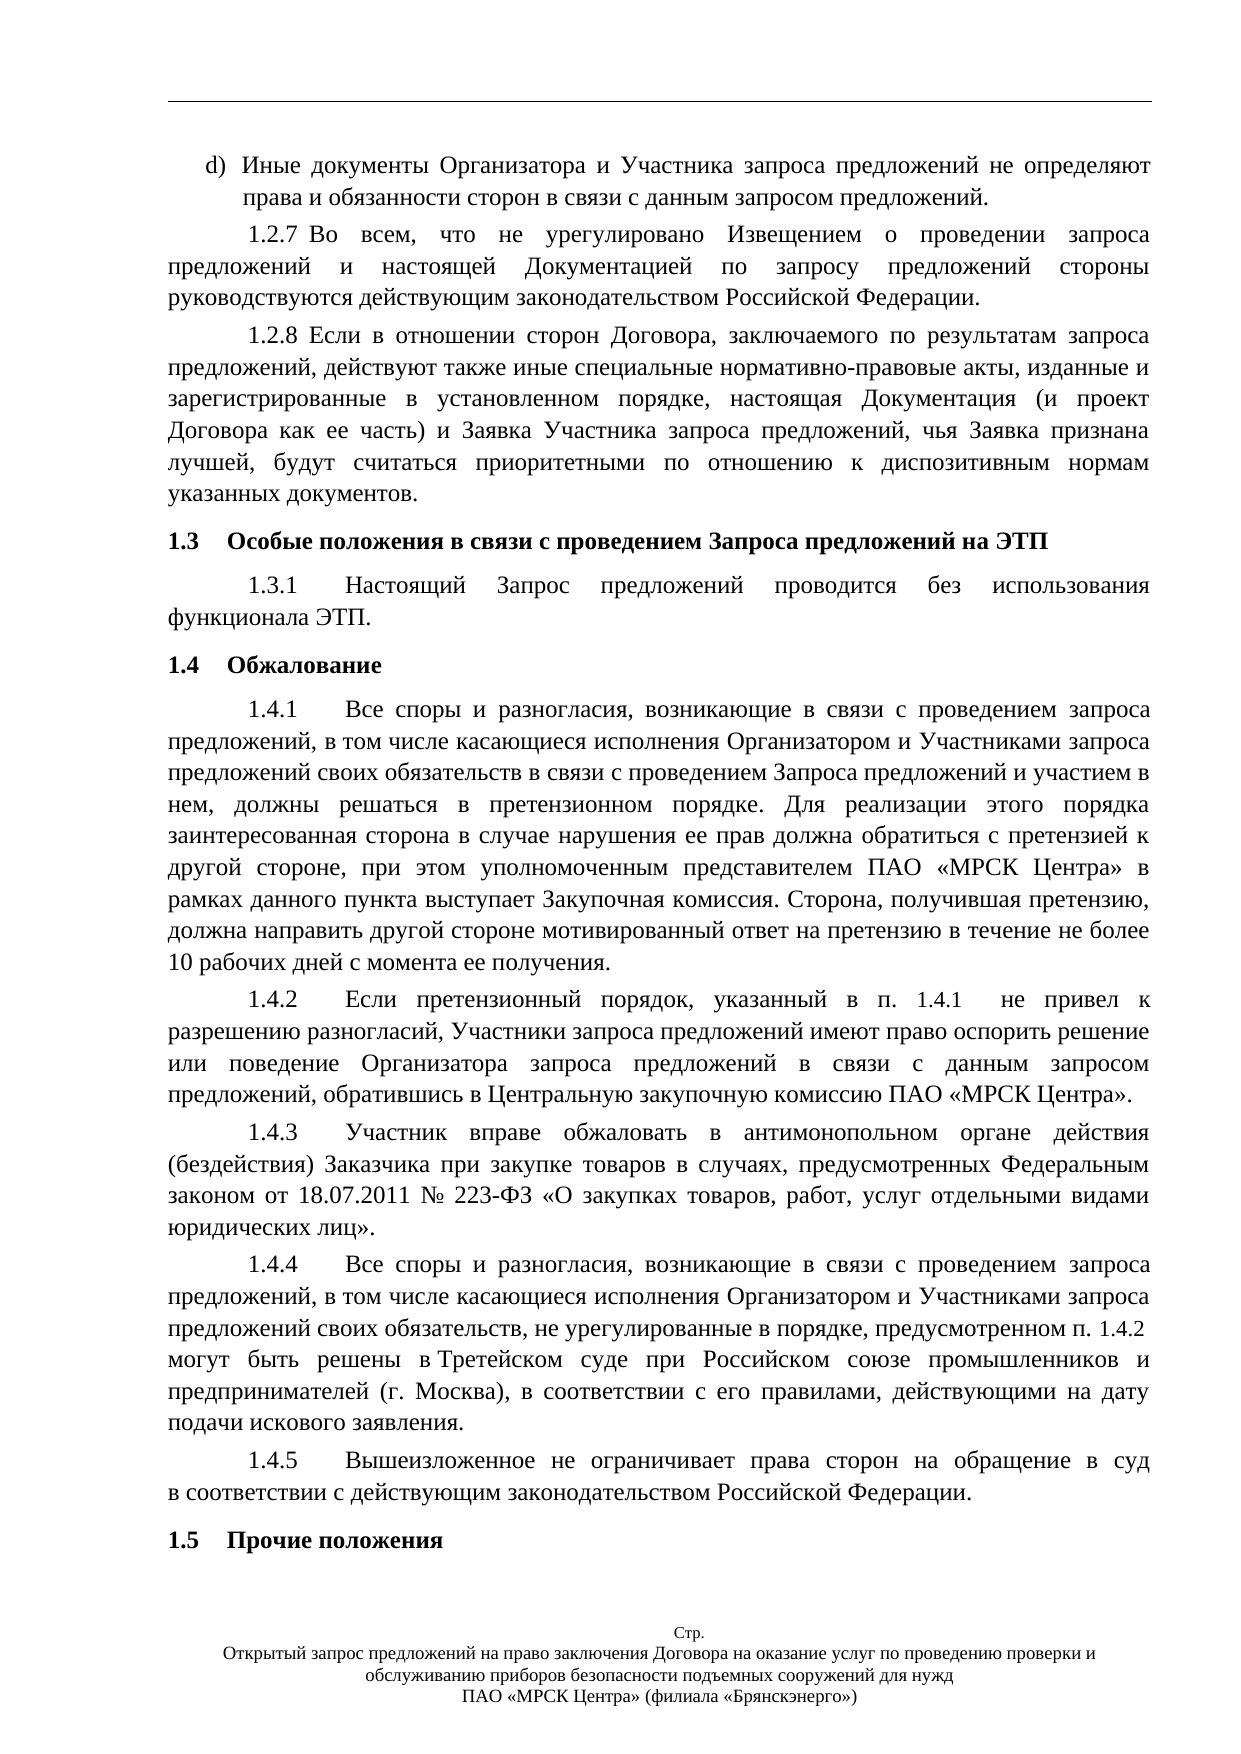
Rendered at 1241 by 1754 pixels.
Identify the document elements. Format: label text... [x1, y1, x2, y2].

subtitle Обжалование [168, 650, 1152, 679]
list Если претензионный порядок, указанный в п. 1.4.1 не привел к разрешению разногласий, Участники запроса предложений имеют право оспорить решение или поведение Организатора запроса предложений в связи с данным запросом предложений, обратившись в Центральную закупочную комиссию ПАО «МРСК Центра». [168, 984, 1150, 1108]
list Все споры и разногласия, возникающие в связи с проведением запроса предложений, в том числе касающиеся исполнения Организатором и Участниками запроса предложений своих обязательств, не урегулированные в порядке, предусмотренном п. 1.4.2 могут быть решены в Третейском суде при Российском союзе промышленников и предпринимателей (г. Москва), в соответствии с его правилами, действующими на дату подачи искового заявления. [168, 1249, 1150, 1436]
list Настоящий Запрос предложений проводится без использования функционала ЭТП. [168, 570, 1150, 631]
list Если в отношении сторон Договора, заключаемого по результатам запроса предложений, действуют также иные специальные нормативно-правовые акты, изданные и зарегистрированные в установленном порядке, настоящая Документация (и проект Договора как ее часть) и Заявка Участника запроса предложений, чья Заявка признана лучшей, будут считаться приоритетными по отношению к диспозитивным нормам указанных документов. [168, 320, 1150, 507]
list Во всем, что не урегулировано Извещением о проведении запроса предложений и настоящей Документацией по запросу предложений стороны руководствуются действующим законодательством Российской Федерации. [168, 219, 1150, 311]
subtitle Особые положения в связи с проведением Запроса предложений на ЭТП [168, 526, 1152, 555]
list Вышеизложенное не ограничивает права сторон на обращение в суд в соответствии с действующим законодательством Российской Федерации. [168, 1445, 1150, 1506]
list Участник вправе обжаловать в антимонопольном органе действия (бездействия) Заказчика при закупке товаров в случаях, предусмотренных Федеральным законом от 18.07.2011 № 223-ФЗ «О закупках товаров, работ, услуг отдельными видами юридических лиц». [168, 1117, 1150, 1241]
list Все споры и разногласия, возникающие в связи с проведением запроса предложений, в том числе касающиеся исполнения Организатором и Участниками запроса предложений своих обязательств в связи с проведением Запроса предложений и участием в нем, должны решаться в претензионном порядке. Для реализации этого порядка заинтересованная сторона в случае нарушения ее прав должна обратиться с претензией к другой стороне, при этом уполномоченным представителем ПАО «МРСК Центра» в рамках данного пункта выступает Закупочная комиссия. Сторона, получившая претензию, должна направить другой стороне мотивированный ответ на претензию в течение не более 10 рабочих дней с момента ее получения. [168, 694, 1150, 976]
subtitle Прочие положения [168, 1525, 1152, 1554]
list Иные документы Организатора и Участника запроса предложений не определяют права и обязанности сторон в связи с данным запросом предложений. [205, 150, 1152, 210]
